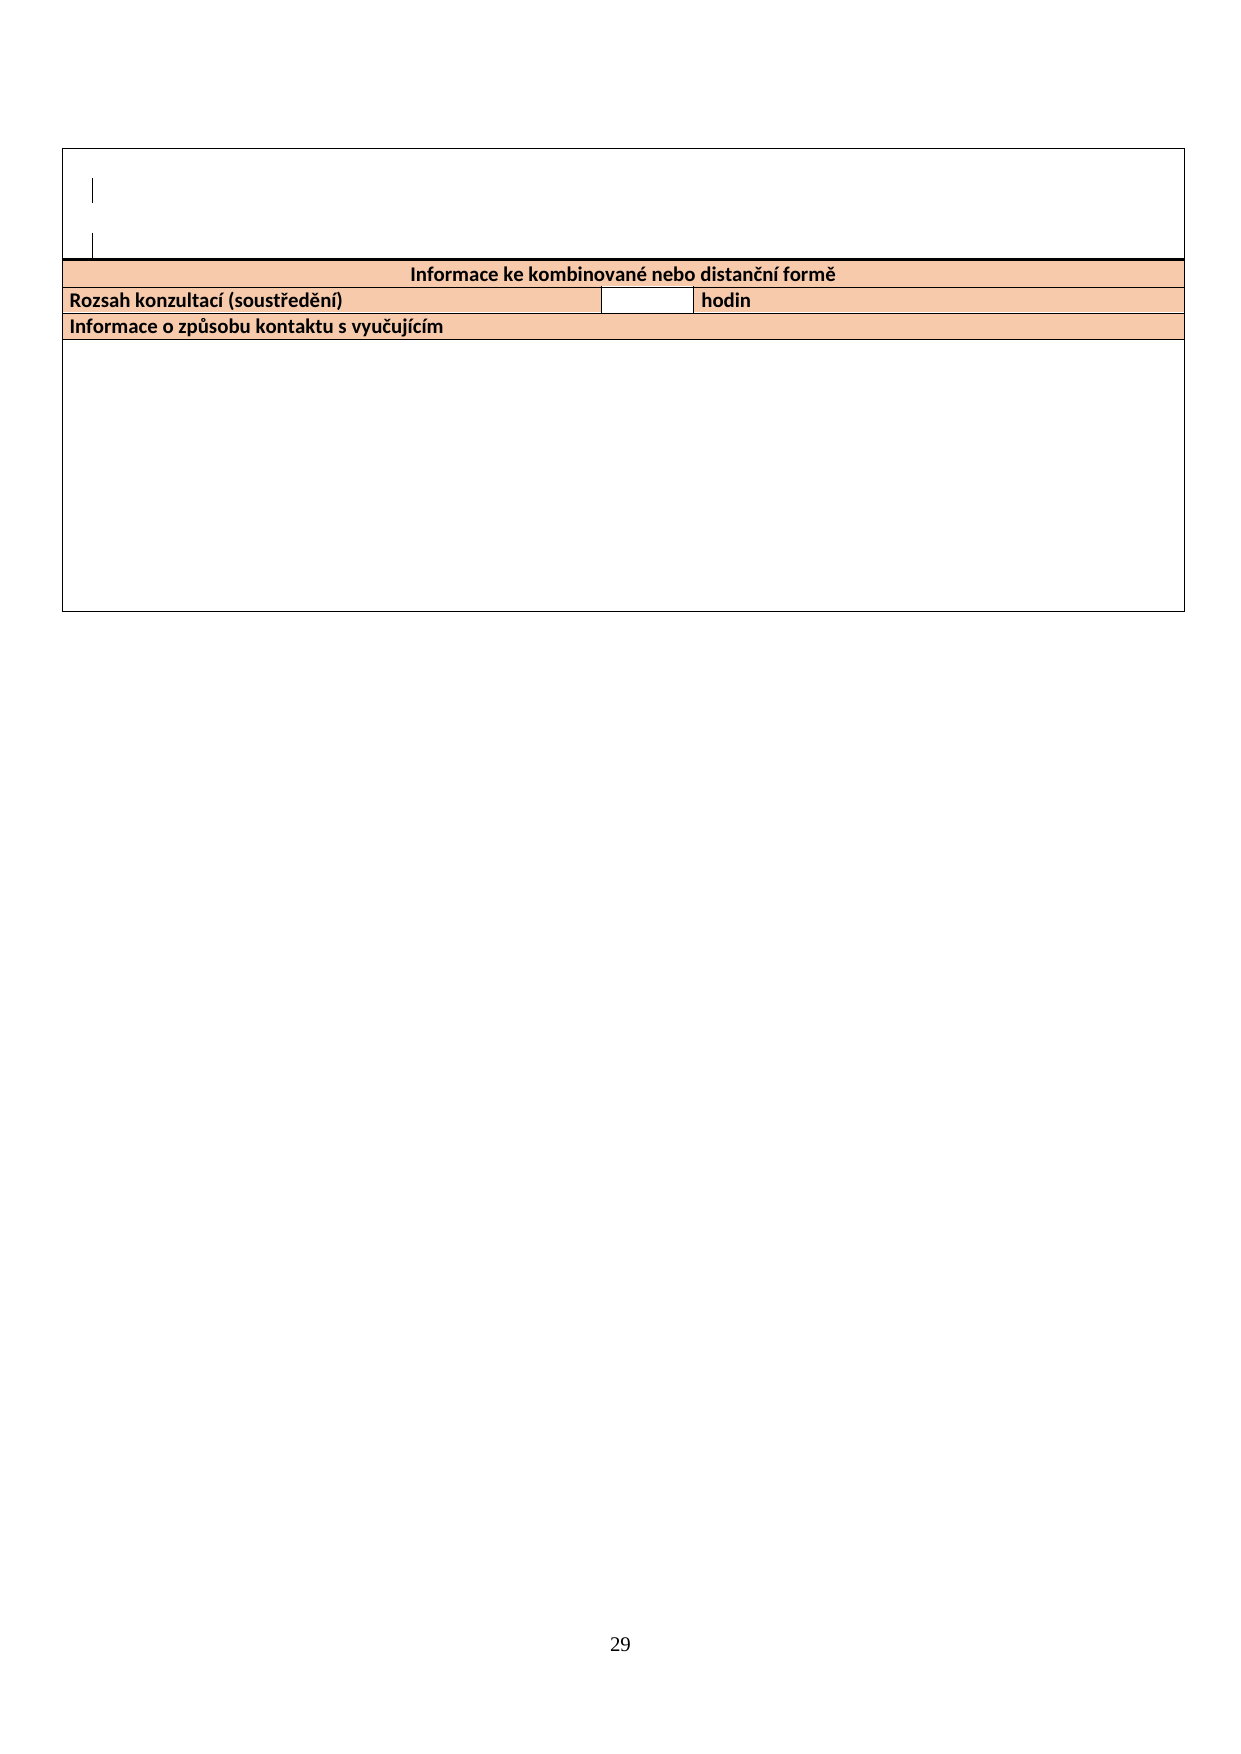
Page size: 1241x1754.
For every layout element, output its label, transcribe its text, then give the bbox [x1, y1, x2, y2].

table_cell Rozsah konzultací (soustředění) [63, 288, 601, 312]
table_cell Informace o způsobu kontaktu s vyučujícím [63, 314, 1184, 339]
table_cell [63, 340, 1184, 611]
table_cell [63, 149, 1184, 258]
table_cell hodin [694, 288, 1184, 312]
table_cell Informace ke kombinované nebo distanční formě [63, 261, 1184, 286]
table_cell [602, 288, 693, 312]
